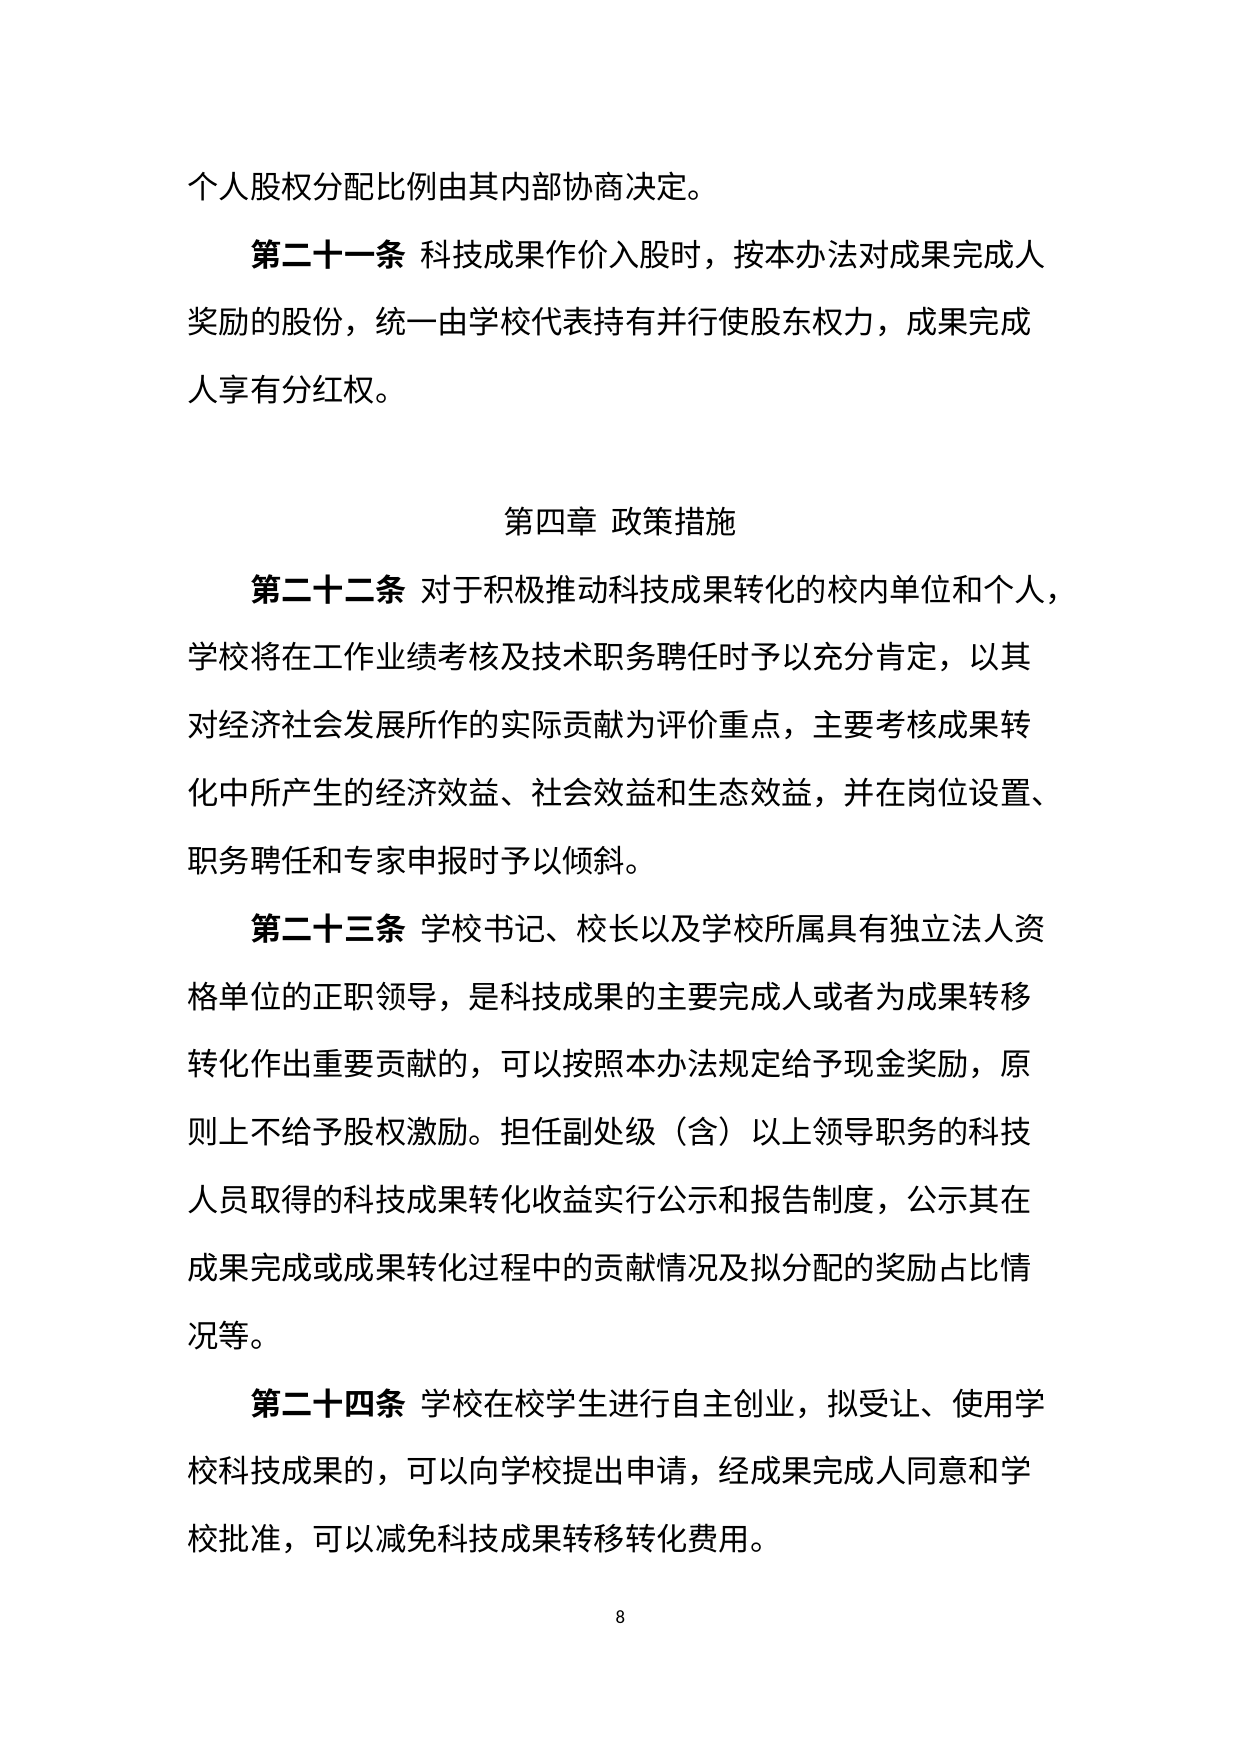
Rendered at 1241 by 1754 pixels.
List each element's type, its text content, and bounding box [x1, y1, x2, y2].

text 第四章 政策措施 [187, 497, 1053, 542]
text 第二十一条 科技成果作价入股时，按本办法对成果完成人奖励的股份，统一由学校代表持有并行使股东权力，成果完成人享有分红权。 [187, 230, 1053, 411]
text 第二十二条 对于积极推动科技成果转化的校内单位和个人，学校将在工作业绩考核及技术职务聘任时予以充分肯定，以其对经济社会发展所作的实际贡献为评价重点，主要考核成果转化中所产生的经济效益、社会效益和生态效益，并在岗位设置、职务聘任和专家申报时予以倾斜。 [187, 565, 1053, 881]
text 第二十三条 学校书记、校长以及学校所属具有独立法人资格单位的正职领导，是科技成果的主要完成人或者为成果转移转化作出重要贡献的，可以按照本办法规定给予现金奖励，原则上不给予股权激励。担任副处级（含）以上领导职务的科技人员取得的科技成果转化收益实行公示和报告制度，公示其在成果完成或成果转化过程中的贡献情况及拟分配的奖励占比情况等。 [187, 904, 1053, 1356]
text 第二十四条 学校在校学生进行自主创业，拟受让、使用学校科技成果的，可以向学校提出申请，经成果完成人同意和学校批准，可以减免科技成果转移转化费用。 [187, 1379, 1053, 1559]
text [187, 162, 1053, 207]
